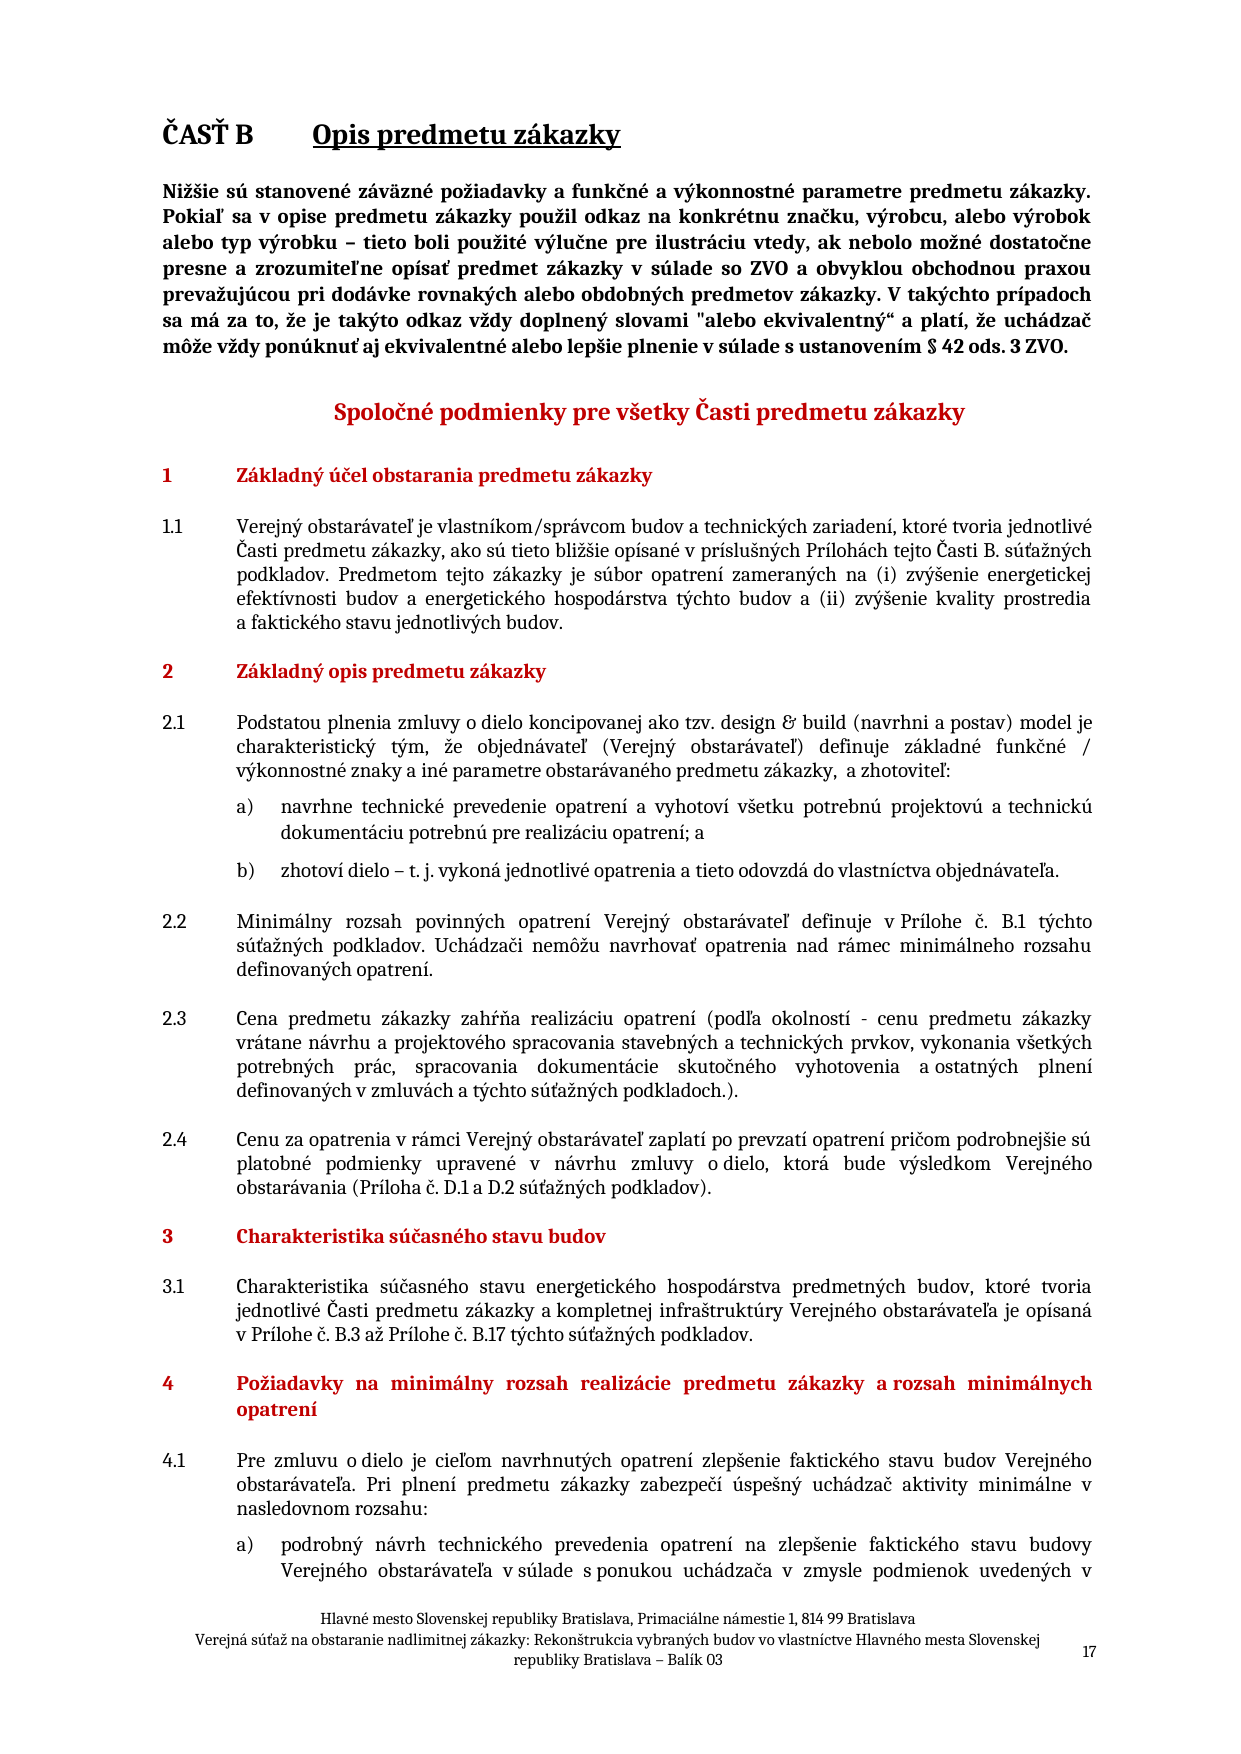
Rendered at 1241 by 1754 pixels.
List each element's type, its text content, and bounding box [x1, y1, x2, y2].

subtitle Základný účel obstarania predmetu zákazky [162, 464, 1093, 488]
subtitle Podstatou plnenia zmluvy o dielo koncipovanej ako tzv. design & build (navrhni a postav) model je charakteristický tým, že objednávateľ (Verejný obstarávateľ) definuje základné funkčné / výkonnostné znaky a iné parametre obstarávaného predmetu zákazky, a zhotoviteľ: [162, 710, 1093, 782]
subtitle Pre zmluvu o dielo je cieľom navrhnutých opatrení zlepšenie faktického stavu budov Verejného obstarávateľa. Pri plnení predmetu zákazky zabezpečí úspešný uchádzač aktivity minimálne v nasledovnom rozsahu: [162, 1449, 1093, 1521]
subtitle Charakteristika súčasného stavu budov [162, 1224, 1093, 1248]
subtitle Cenu za opatrenia v rámci Verejný obstarávateľ zaplatí po prevzatí opatrení pričom podrobnejšie sú platobné podmienky upravené v návrhu zmluvy o dielo, ktorá bude výsledkom Verejného obstarávania (Príloha č. D.1 a D.2 súťažných podkladov). [162, 1127, 1093, 1199]
subtitle Základný opis predmetu zákazky [162, 659, 1093, 683]
subtitle Požiadavky na minimálny rozsah realizácie predmetu zákazky a rozsah minimálnych opatrení [162, 1372, 1093, 1422]
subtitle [236, 1533, 1093, 1583]
text Nižšie sú stanovené záväzné požiadavky a funkčné a výkonnostné parametre predmetu zákazky. Pokiaľ sa v opise predmetu zákazky použil odkaz na konkrétnu značku, výrobcu, alebo výrobok alebo typ výrobku – tieto boli použité výlučne pre ilustráciu vtedy, ak nebolo možné dostatočne presne a zrozumiteľne opísať predmet zákazky v súlade so ZVO a obvyklou obchodnou praxou prevažujúcou pri dodávke rovnakých alebo obdobných predmetov zákazky. V takýchto prípadoch sa má za to, že je takýto odkaz vždy doplnený slovami "alebo ekvivalentný“ a platí, že uchádzač môže vždy ponúknuť aj ekvivalentné alebo lepšie plnenie v súlade s ustanovením § 42 ods. 3 ZVO. [162, 179, 1093, 358]
subtitle zhotoví dielo – t. j. vykoná jednotlivé opatrenia a tieto odovzdá do vlastníctva objednávateľa. [236, 859, 1093, 883]
subtitle Cena predmetu zákazky zahŕňa realizáciu opatrení (podľa okolností - cenu predmetu zákazky vrátane návrhu a projektového spracovania stavebných a technických prvkov, vykonania všetkých potrebných prác, spracovania dokumentácie skutočného vyhotovenia a ostatných plnení definovaných v zmluvách a týchto súťažných podkladoch.). [162, 1007, 1093, 1102]
subtitle navrhne technické prevedenie opatrení a vyhotoví všetku potrebnú projektovú a technickú dokumentáciu potrebnú pre realizáciu opatrení; a [236, 795, 1093, 844]
subtitle Minimálny rozsah povinných opatrení Verejný obstarávateľ definuje v Prílohe č. B.1 týchto súťažných podkladov. Uchádzači nemôžu navrhovať opatrenia nad rámec minimálneho rozsahu definovaných opatrení. [162, 910, 1093, 982]
subtitle Verejný obstarávateľ je vlastníkom/správcom budov a technických zariadení, ktoré tvoria jednotlivé Časti predmetu zákazky, ako sú tieto bližšie opísané v príslušných Prílohách tejto Časti B. súťažných podkladov. Predmetom tejto zákazky je súbor opatrení zameraných na (i) zvýšenie energetickej efektívnosti budov a energetického hospodárstva týchto budov a (ii) zvýšenie kvality prostredia a faktického stavu jednotlivých budov. [162, 515, 1093, 634]
subtitle Opis predmetu zákazky [162, 118, 1093, 152]
text Spoločné podmienky pre všetky Časti predmetu zákazky [162, 398, 1093, 426]
subtitle Charakteristika súčasného stavu energetického hospodárstva predmetných budov, ktoré tvoria jednotlivé Časti predmetu zákazky a kompletnej infraštruktúry Verejného obstarávateľa je opísaná v Prílohe č. B.3 až Prílohe č. B.17 týchto súťažných podkladov. [162, 1275, 1093, 1347]
